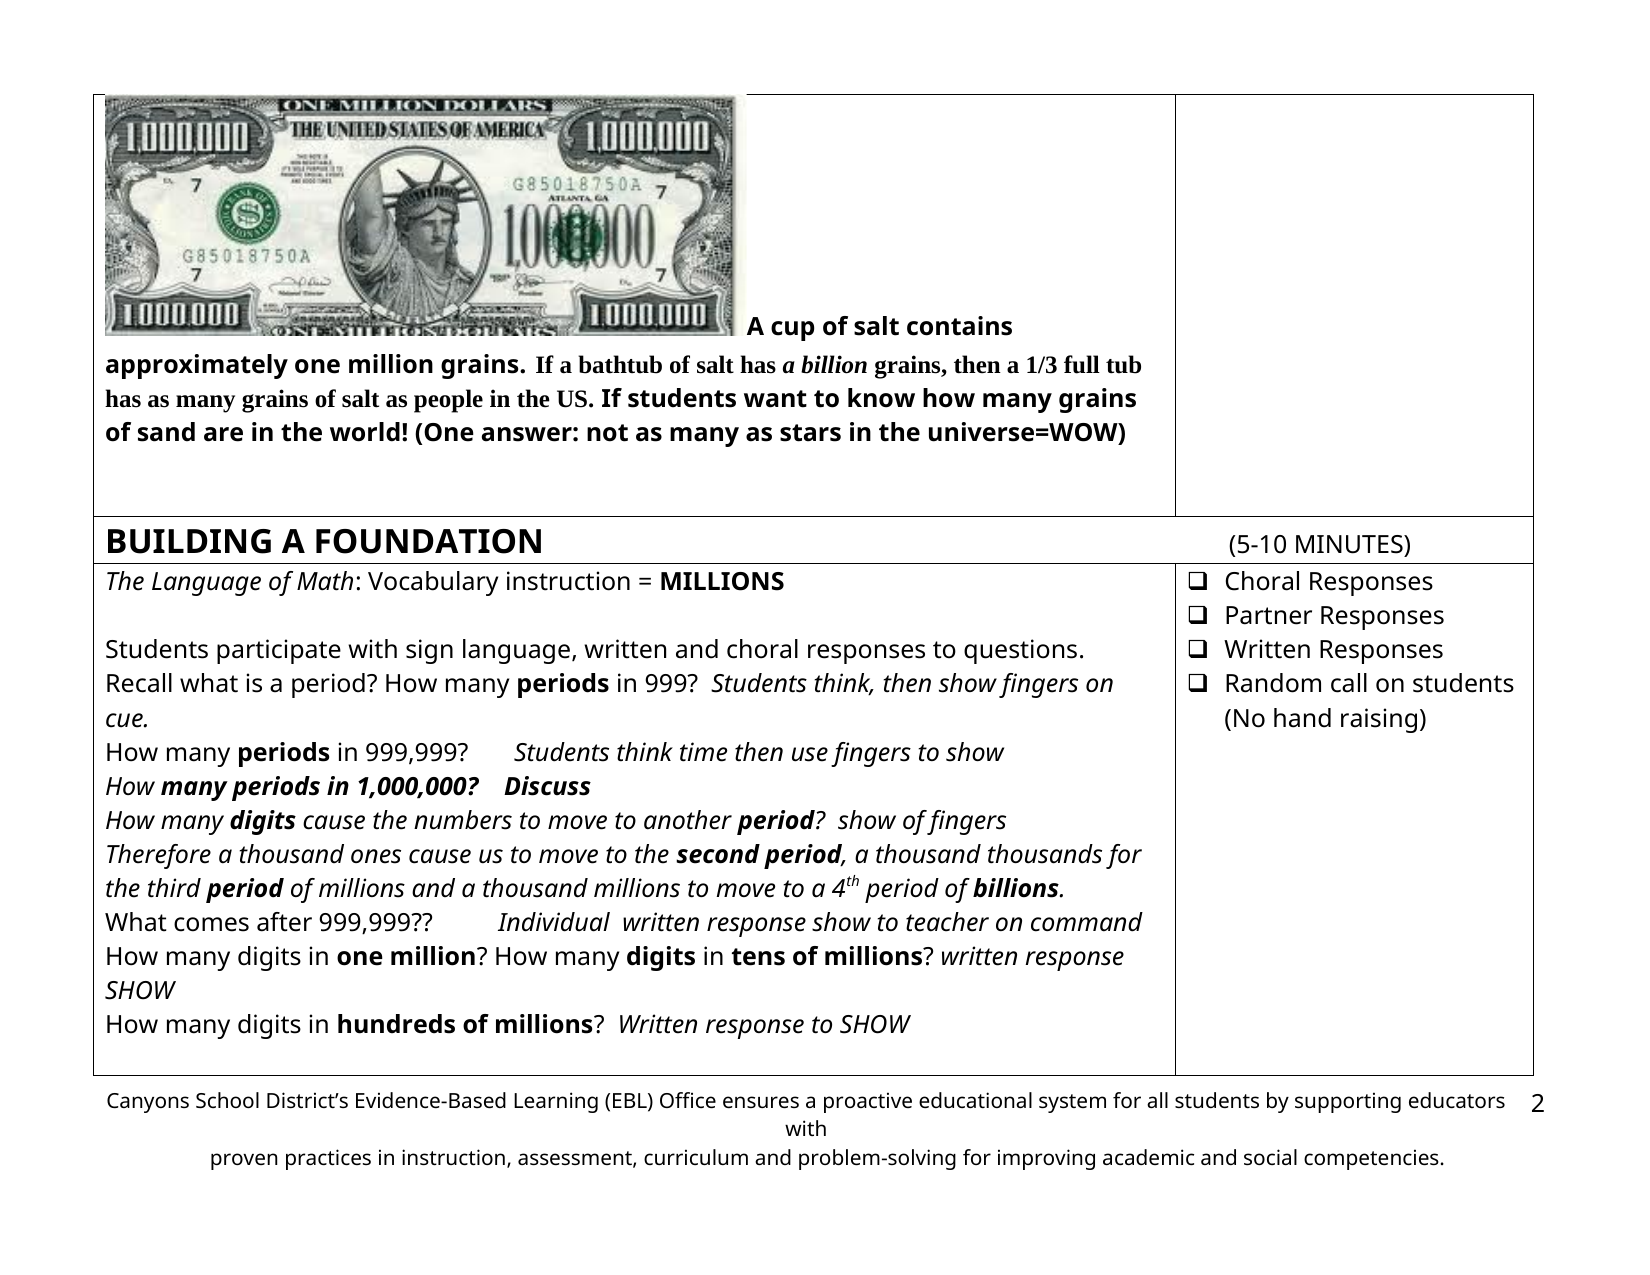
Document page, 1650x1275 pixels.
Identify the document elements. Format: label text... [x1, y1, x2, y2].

table_cell BUILDING A FOUNDATION (5-10 MINUTES) [94, 517, 1533, 563]
picture [105, 94, 747, 336]
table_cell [1176, 95, 1533, 516]
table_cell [94, 564, 1175, 1075]
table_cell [94, 95, 1175, 516]
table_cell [1176, 564, 1533, 1075]
